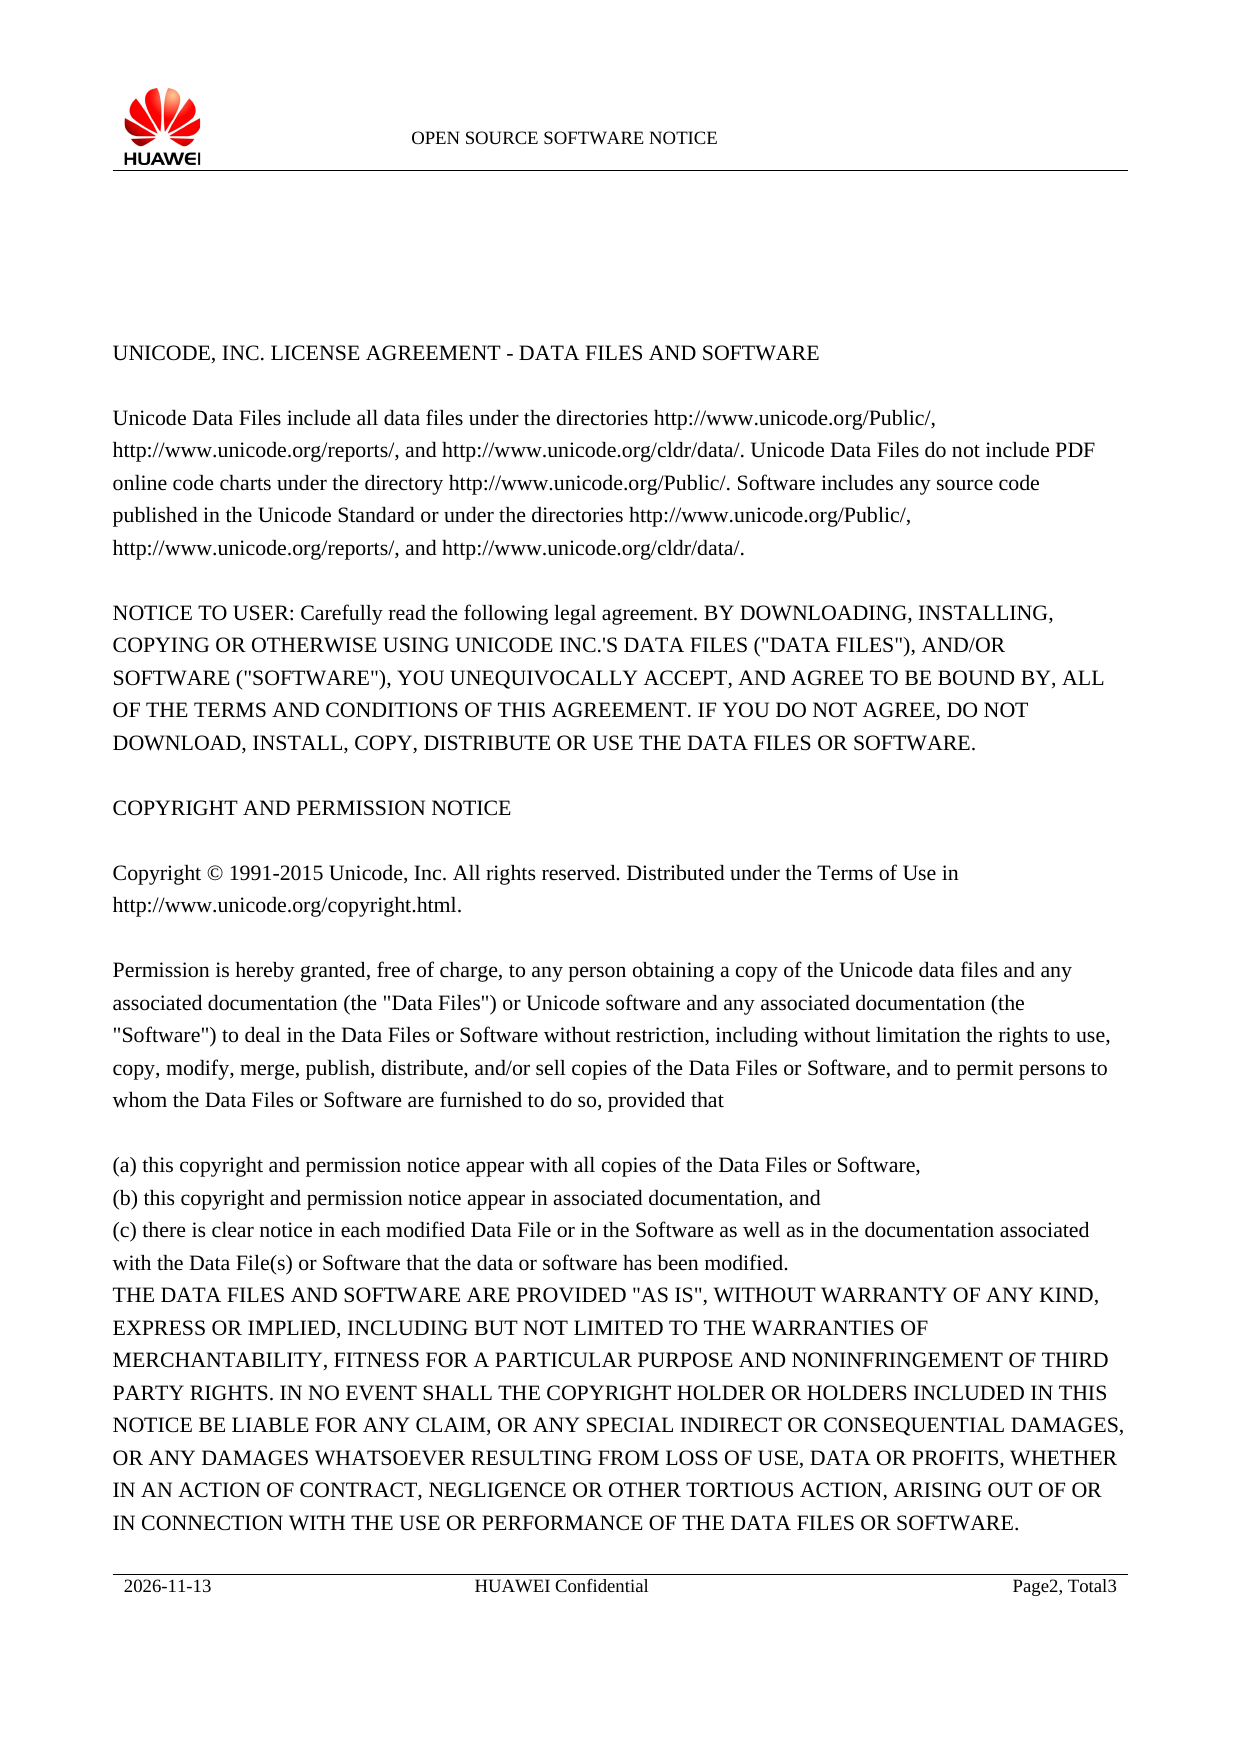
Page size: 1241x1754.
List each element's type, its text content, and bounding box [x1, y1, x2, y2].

picture [124, 88, 201, 165]
